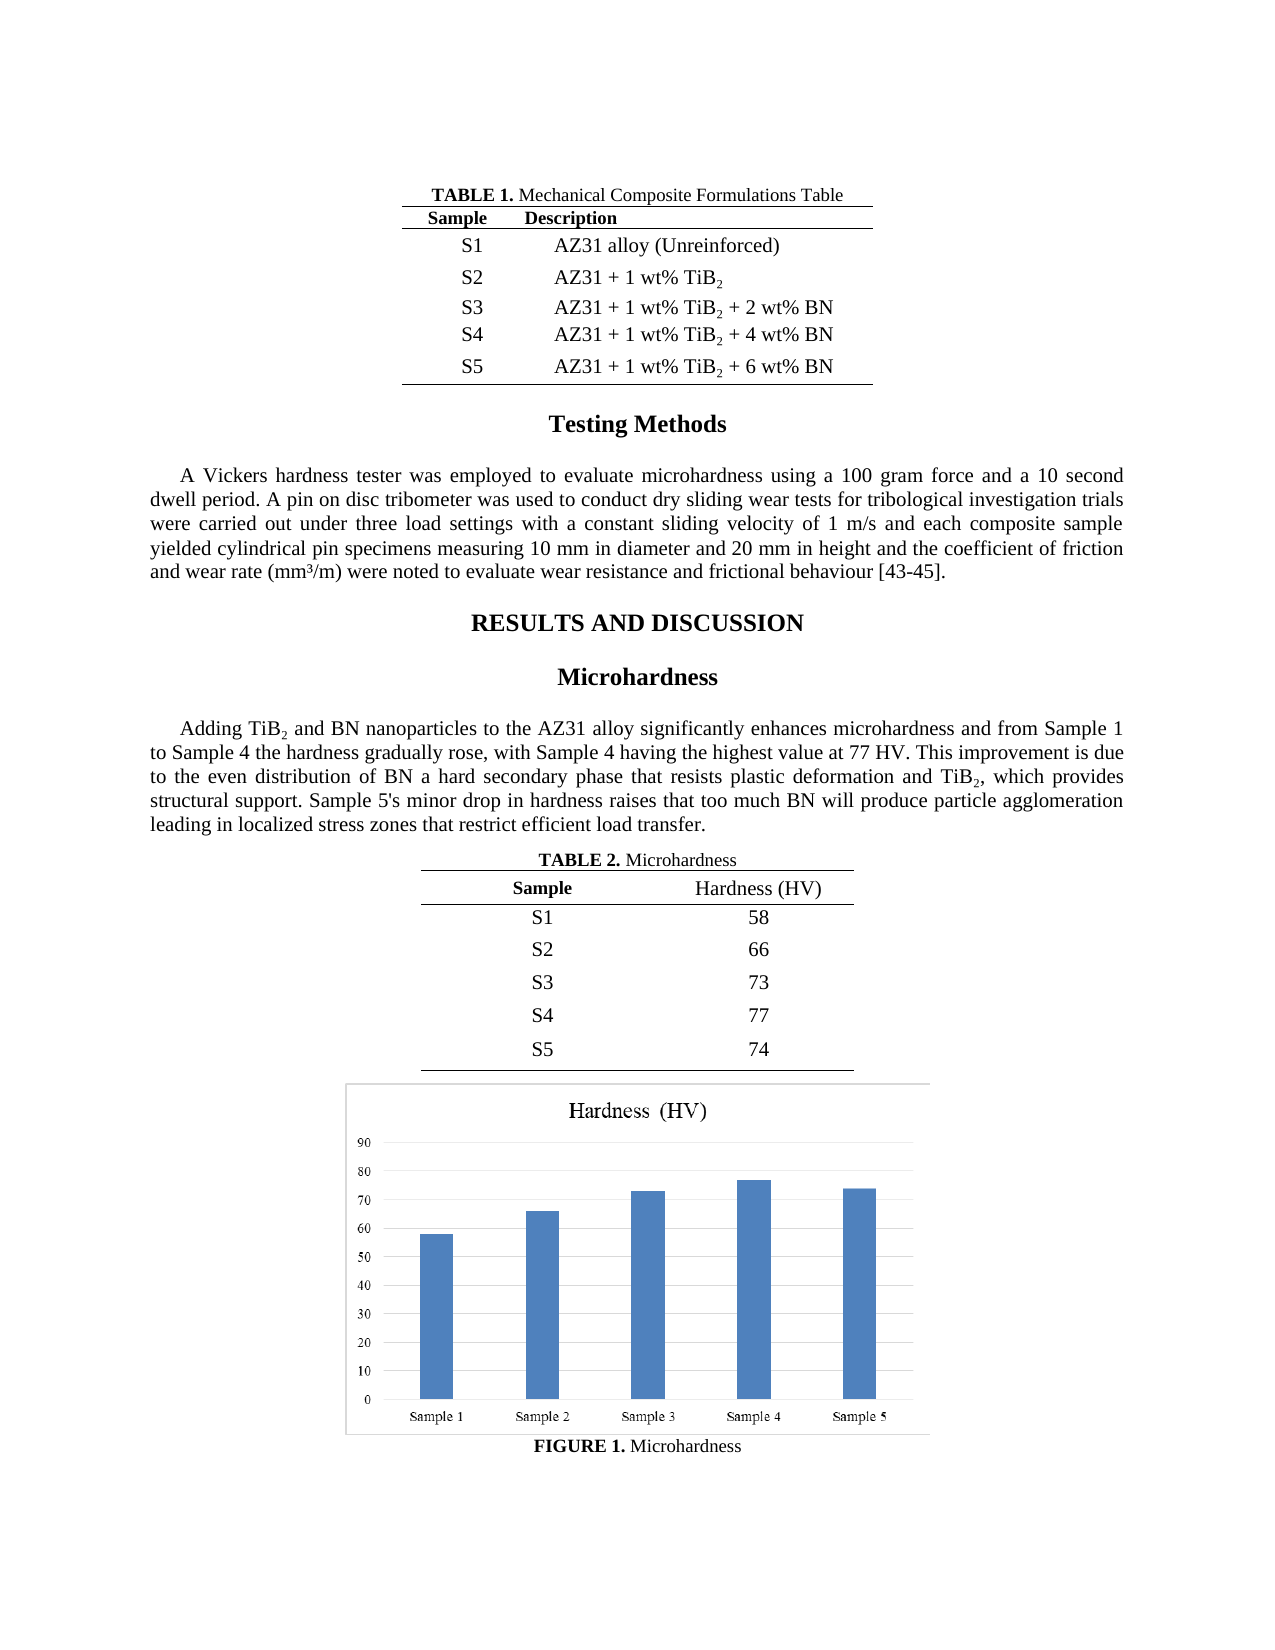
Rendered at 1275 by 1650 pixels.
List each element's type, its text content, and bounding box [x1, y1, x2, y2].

table_cell 58 [663, 905, 853, 937]
text TABLE 1. Mechanical Composite Formulations Table [150, 184, 1125, 206]
table_cell S3 [421, 970, 663, 1003]
table_cell S2 [421, 937, 663, 970]
table_cell AZ31 + 1 wt% TiB₂ + 4 wt% BN [513, 320, 873, 349]
text A Vickers hardness tester was employed to evaluate microhardness using a 100 gram force and a 10 second dwell period. A pin on disc tribometer was used to conduct dry sliding wear tests for tribological investigation trials were carried out under three load settings with a constant sliding velocity of 1 m/s and each composite sample yielded cylindrical pin specimens measuring 10 mm in diameter and 20 mm in height and the coefficient of friction and wear rate (mm³/m) were noted to evaluate wear resistance and frictional behaviour [43-45]. [150, 463, 1125, 583]
text Adding TiB₂ and BN nanoparticles to the AZ31 alloy significantly enhances microhardness and from Sample 1 to Sample 4 the hardness gradually rose, with Sample 4 having the highest value at 77 HV. This improvement is due to the even distribution of BN a hard secondary phase that resists plastic deformation and TiB₂, which provides structural support. Sample 5's minor drop in hardness raises that too much BN will produce particle agglomeration leading in localized stress zones that restrict efficient load transfer. [150, 716, 1125, 836]
table_cell AZ31 + 1 wt% TiB₂ + 6 wt% BN [513, 349, 873, 383]
table_header Sample [421, 871, 663, 904]
table_cell AZ31 alloy (Unreinforced) [513, 229, 873, 261]
table_cell 74 [663, 1037, 853, 1070]
table_cell AZ31 + 1 wt% TiB₂ [513, 261, 873, 294]
table_cell 77 [663, 1003, 853, 1037]
picture [345, 1083, 930, 1435]
table_cell S4 [402, 320, 513, 349]
table_header Sample [402, 207, 513, 228]
table_cell S5 [421, 1037, 663, 1070]
table_cell S1 [402, 229, 513, 261]
table_cell S2 [402, 261, 513, 294]
table_header Hardness (HV) [663, 871, 853, 904]
table_cell S3 [402, 294, 513, 320]
table_cell S5 [402, 349, 513, 383]
table_cell S1 [421, 905, 663, 937]
table_header Description [513, 207, 873, 228]
subtitle Microhardness [150, 662, 1125, 691]
table_cell 66 [663, 937, 853, 970]
table_cell 73 [663, 970, 853, 1003]
subtitle Results and Discussion [150, 608, 1125, 637]
table_cell S4 [421, 1003, 663, 1037]
subtitle Testing Methods [150, 409, 1125, 438]
table_cell AZ31 + 1 wt% TiB₂ + 2 wt% BN [513, 294, 873, 320]
text TABLE 2. Microhardness [150, 849, 1125, 870]
